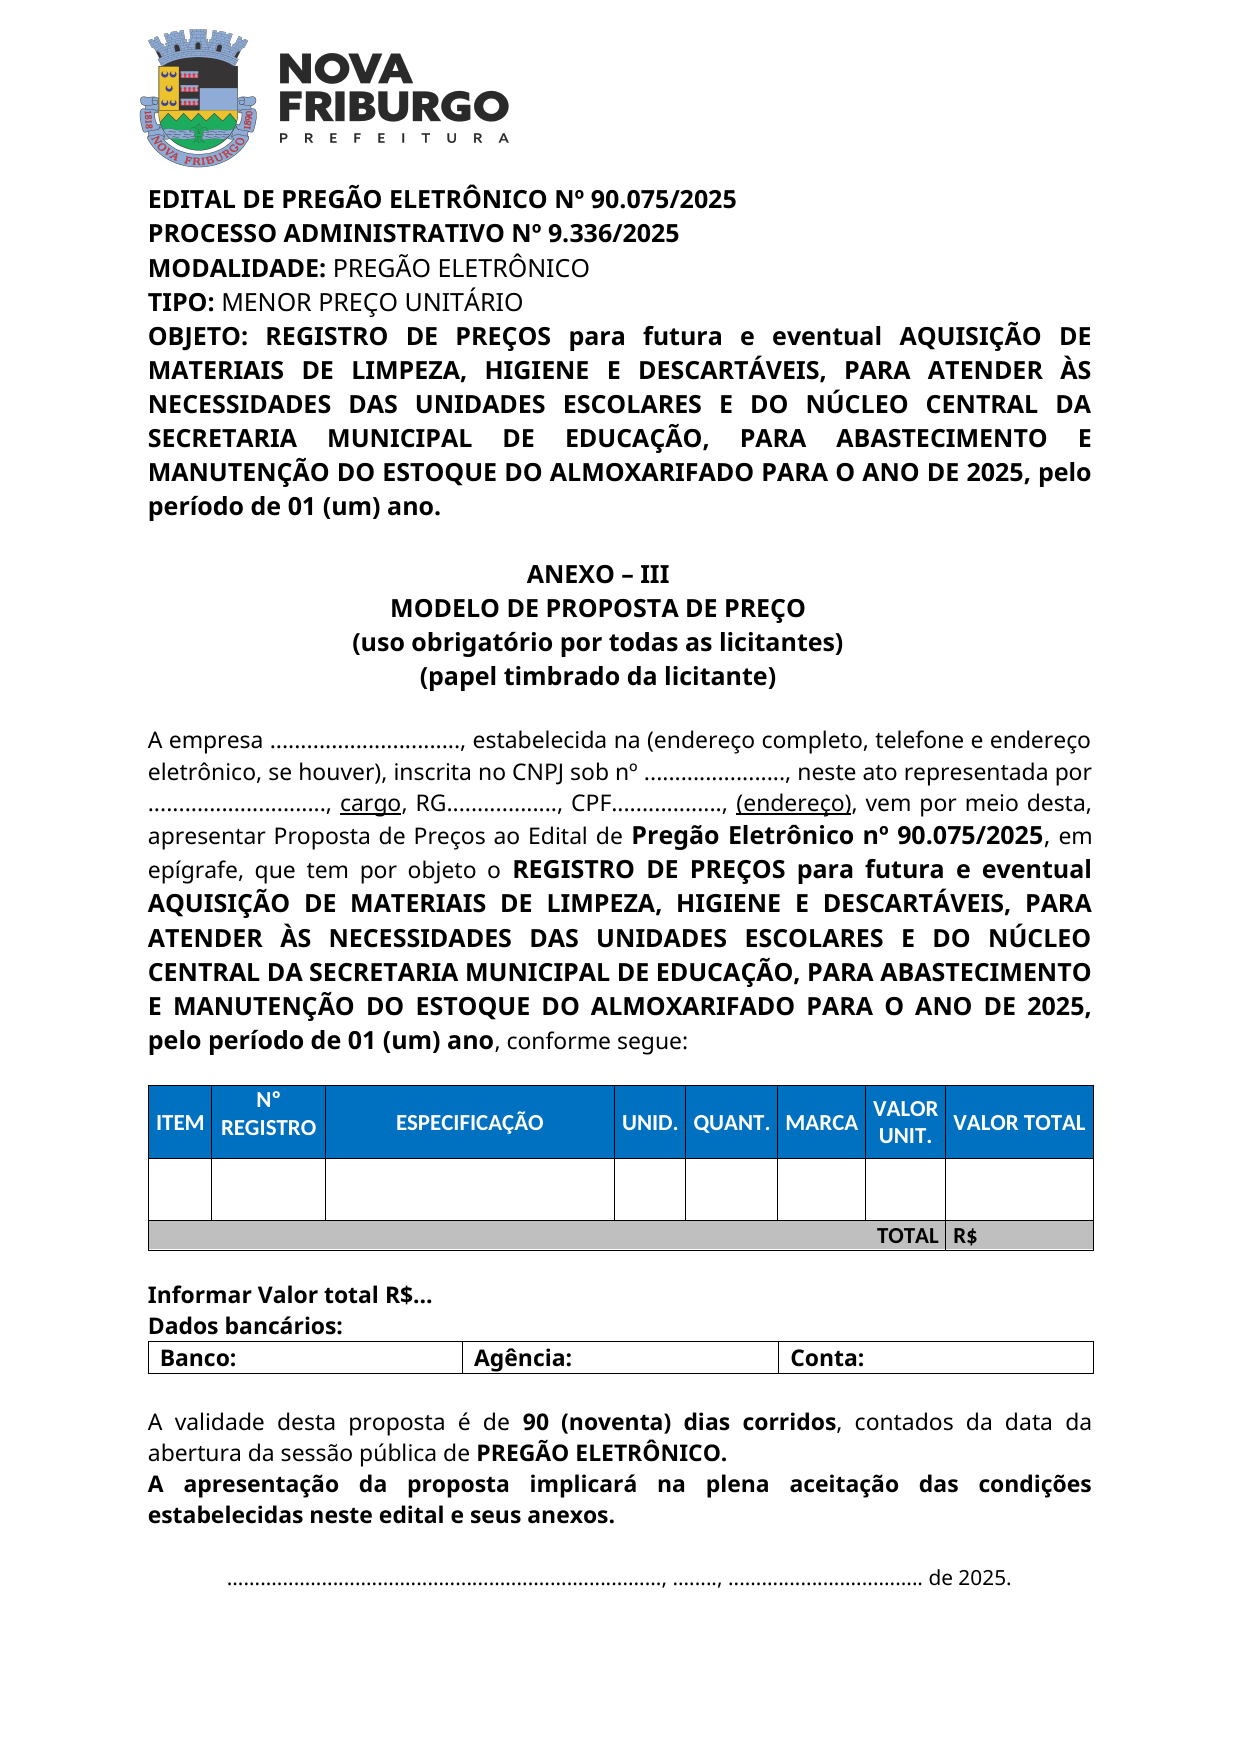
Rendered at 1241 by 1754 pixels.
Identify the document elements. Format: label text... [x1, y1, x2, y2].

text A empresa ..............................., estabelecida na (endereço completo, telefone e endereço eletrônico, se houver), inscrita no CNPJ sob nº ......................., neste ato representada por ............................., cargo, RG.................., CPF.................., (endereço), vem por meio desta, apresentar Proposta de Preços ao Edital de Pregão Eletrônico nº 90.075/2025, em epígrafe, que tem por objeto o REGISTRO DE PREÇOS para futura e eventual AQUISIÇÃO DE MATERIAIS DE LIMPEZA, HIGIENE E DESCARTÁVEIS, PARA ATENDER ÀS NECESSIDADES DAS UNIDADES ESCOLARES E DO NÚCLEO CENTRAL DA SECRETARIA MUNICIPAL DE EDUCAÇÃO, PARA ABASTECIMENTO E MANUTENÇÃO DO ESTOQUE DO ALMOXARIFADO PARA O ANO DE 2025, pelo período de 01 (um) ano, conforme segue: [148, 724, 1092, 1056]
text EDITAL DE PREGÃO ELETRÔNICO Nº 90.075/2025 [148, 182, 1092, 216]
table_header Conta: [779, 1342, 1093, 1373]
table_cell [946, 1159, 1093, 1220]
text (papel timbrado da licitante) [103, 659, 1092, 693]
table_header VALOR UNIT. [866, 1086, 945, 1158]
table_cell R$ [946, 1221, 1093, 1249]
text PROCESSO ADMINISTRATIVO Nº 9.336/2025 [148, 216, 1092, 250]
text Modelo de proposta DE PREÇO [103, 591, 1092, 625]
text A validade desta proposta é de 90 (noventa) dias corridos, contados da data da abertura da sessão pública de PREGÃO ELETRÔNICO. [148, 1406, 1092, 1468]
text TIPO: MENOR PREÇO UNITÁRIO [148, 284, 1092, 318]
table_cell [326, 1159, 614, 1220]
table_cell [615, 1159, 685, 1220]
picture [126, 23, 523, 168]
table_cell [686, 1159, 777, 1220]
table_header ESPECIFICAÇÃO [326, 1086, 614, 1158]
table_header ITEM [149, 1086, 211, 1158]
table_header Agência: [463, 1342, 778, 1373]
table_cell [866, 1159, 945, 1220]
table_header VALOR TOTAL [946, 1086, 1093, 1158]
text MODALIDADE: PREGÃO ELETRÔNICO [148, 250, 1092, 284]
text A apresentação da proposta implicará na plena aceitação das condições estabelecidas neste edital e seus anexos. [148, 1468, 1092, 1531]
table_header Banco: [149, 1342, 462, 1373]
text OBJETO: REGISTRO DE PREÇOS para futura e eventual AQUISIÇÃO DE MATERIAIS DE LIMPEZA, HIGIENE E DESCARTÁVEIS, PARA ATENDER ÀS NECESSIDADES DAS UNIDADES ESCOLARES E DO NÚCLEO CENTRAL DA SECRETARIA MUNICIPAL DE EDUCAÇÃO, PARA ABASTECIMENTO E MANUTENÇÃO DO ESTOQUE DO ALMOXARIFADO PARA O ANO DE 2025, pelo período de 01 (um) ano. [148, 318, 1092, 523]
text ANEXO – III [103, 557, 1092, 591]
text Informar Valor total R$... [148, 1278, 1092, 1310]
table_cell [149, 1159, 211, 1220]
text (uso obrigatório por todas as licitantes) [103, 625, 1092, 659]
table_header MARCA [778, 1086, 865, 1158]
table_header Nº REGISTRO [212, 1086, 325, 1158]
table_header QUANT. [686, 1086, 777, 1158]
table_cell [778, 1159, 865, 1220]
table_cell [212, 1159, 325, 1220]
table_header UNID. [615, 1086, 685, 1158]
text .............................................................................., ........, ................................... de 2025. [148, 1562, 1092, 1591]
text Dados bancários: [148, 1310, 1092, 1341]
table_cell TOTAL [149, 1221, 945, 1249]
